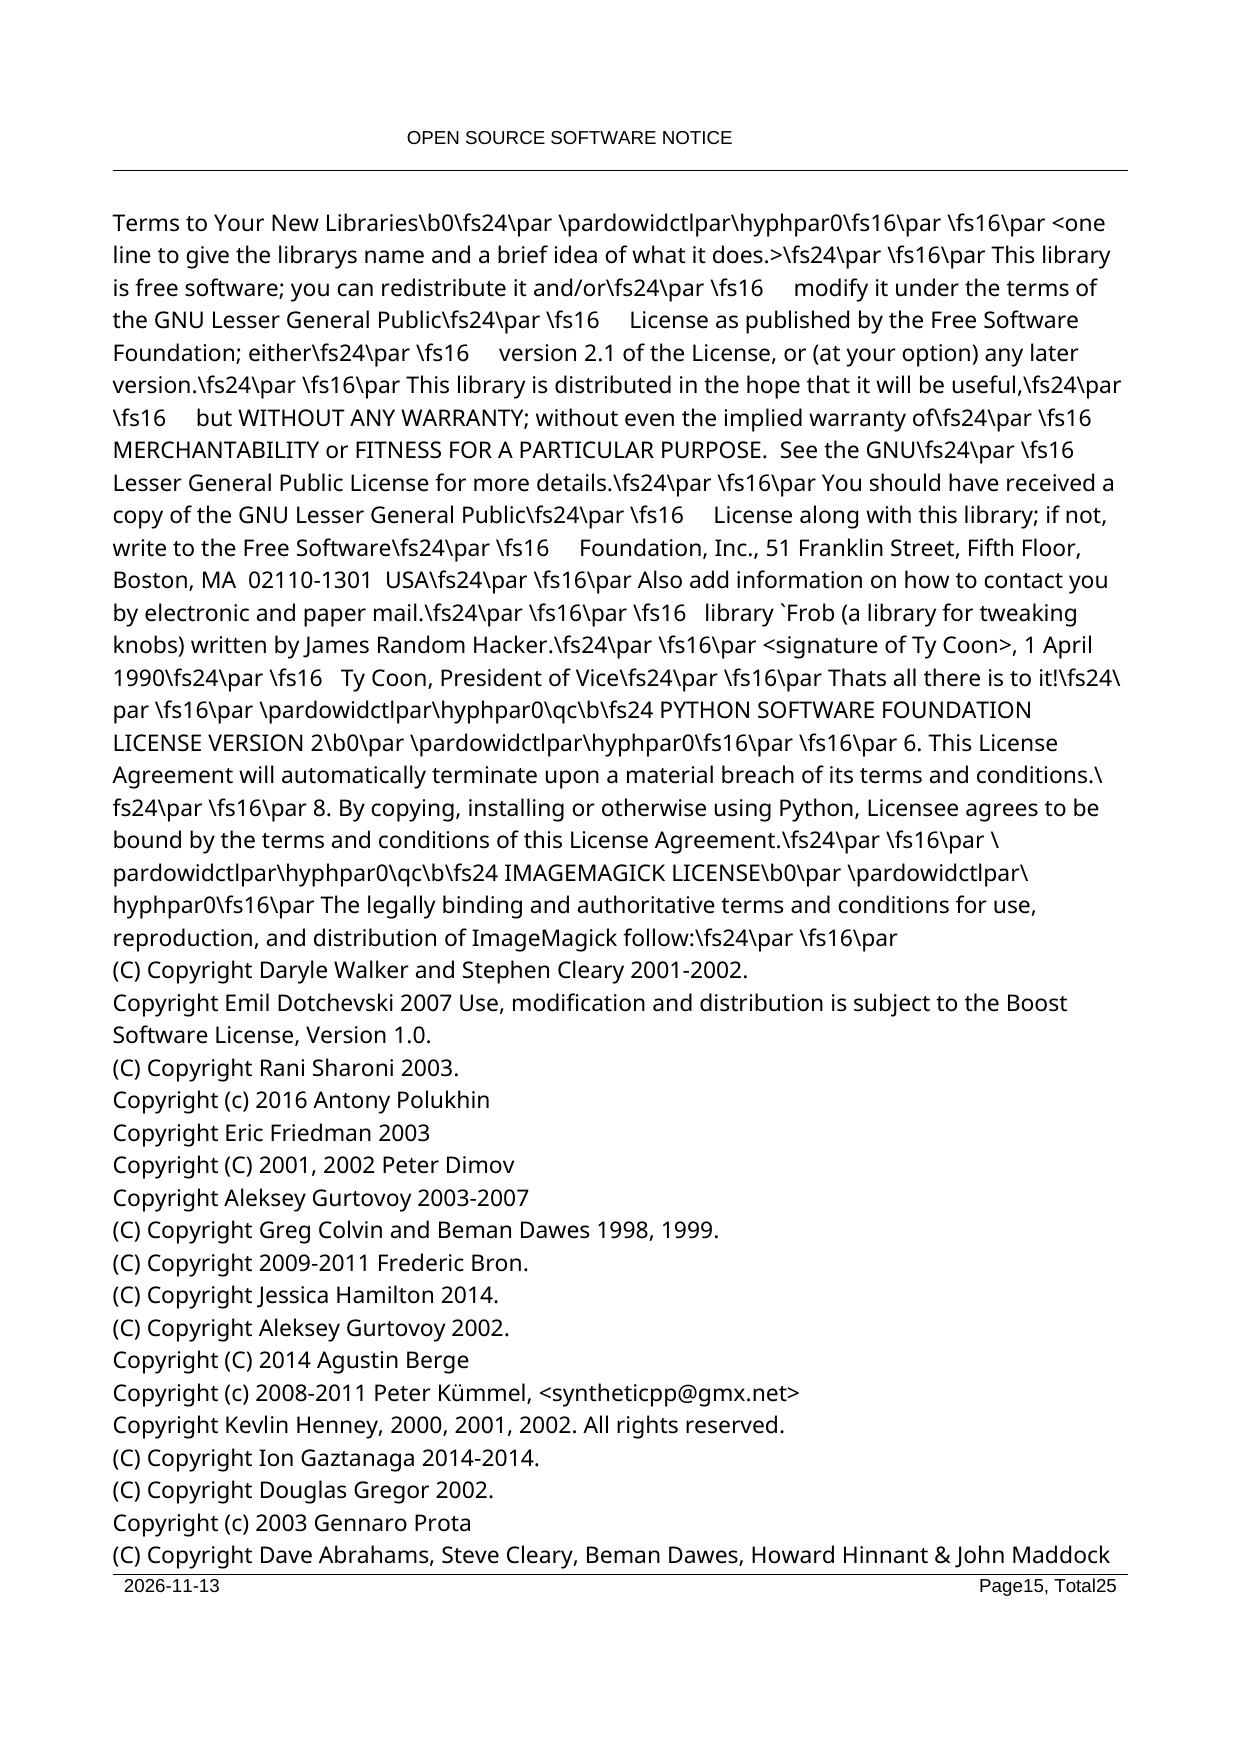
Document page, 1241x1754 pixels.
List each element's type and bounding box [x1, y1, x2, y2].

text [112, 206, 1128, 1571]
